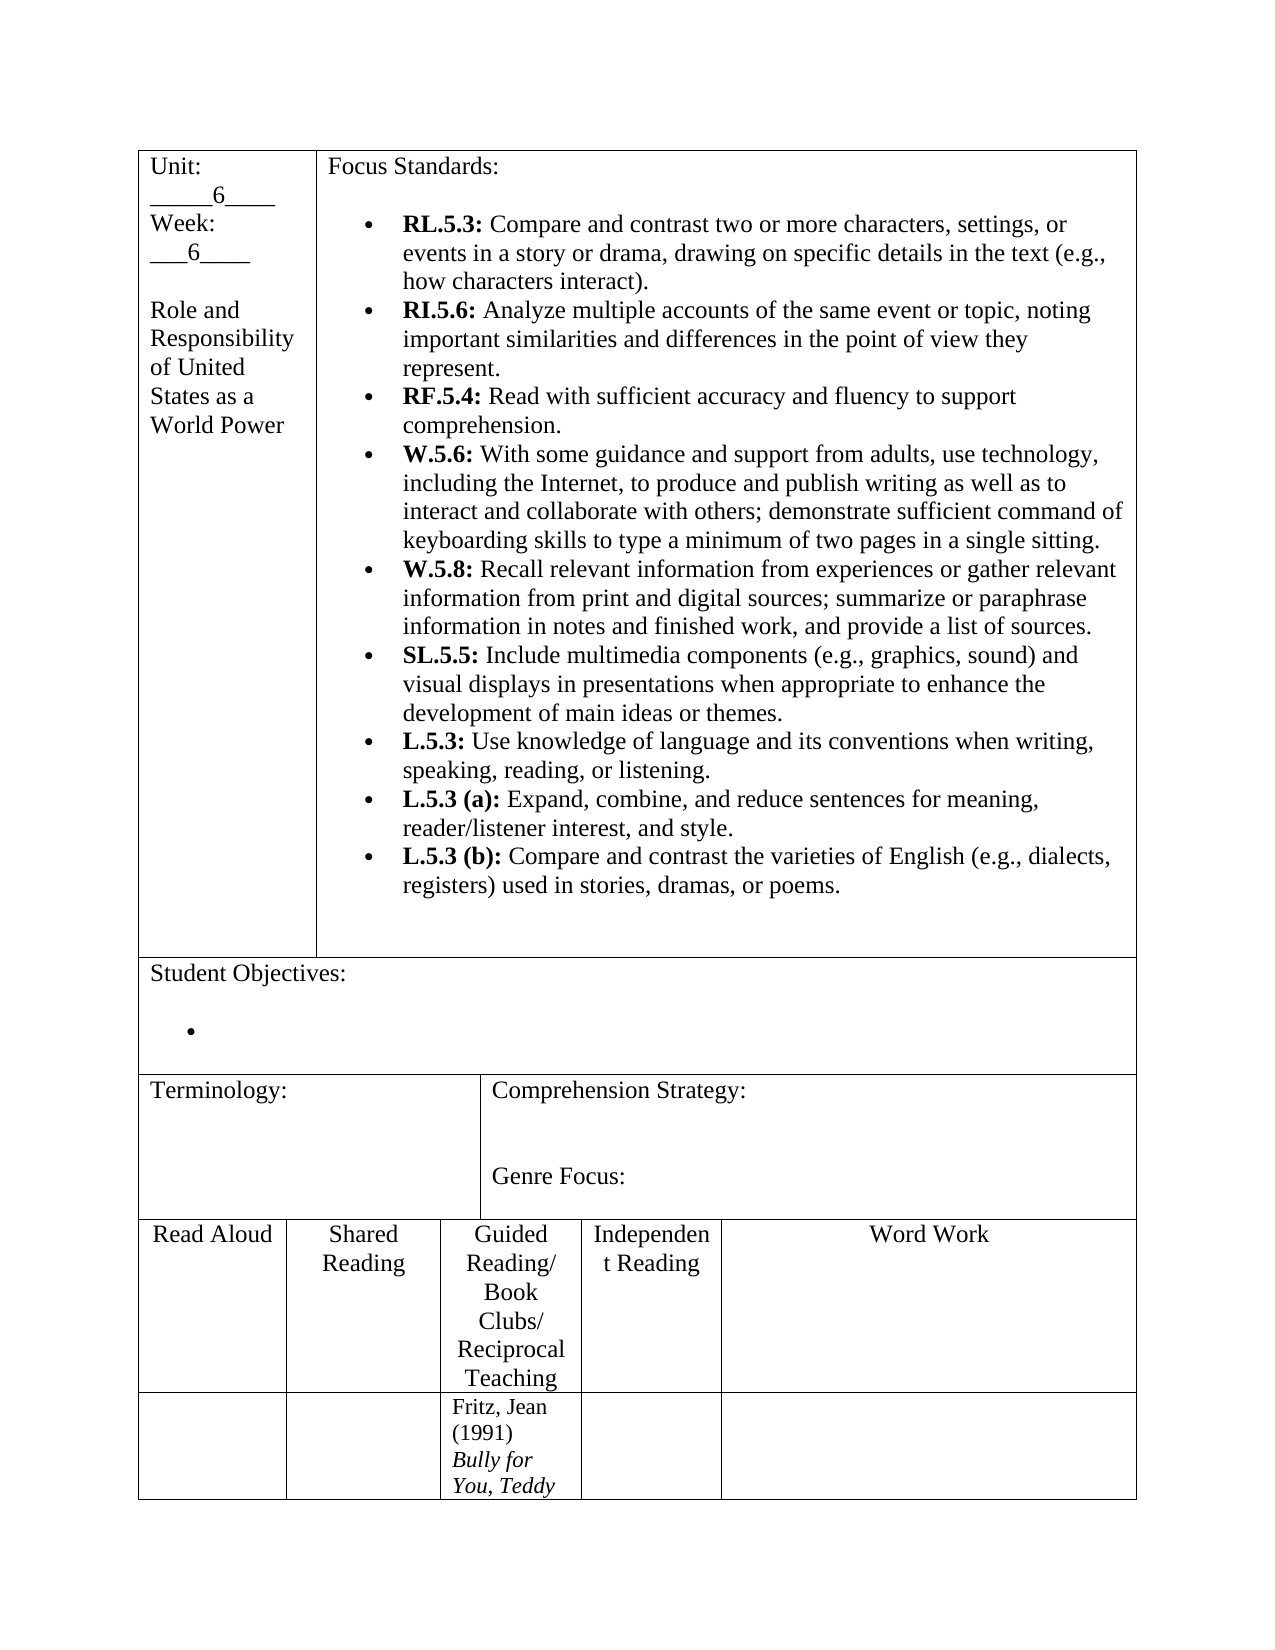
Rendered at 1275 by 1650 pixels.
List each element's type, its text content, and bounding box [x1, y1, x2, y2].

table_cell Terminology: [139, 1075, 480, 1218]
table_cell Student Objectives: [139, 958, 1136, 1074]
table_cell [139, 1393, 286, 1498]
table_cell Independent Reading [582, 1220, 721, 1392]
table_cell Guided Reading/ Book Clubs/ Reciprocal Teaching [441, 1220, 581, 1392]
table_cell Comprehension Strategy: Genre Focus: [481, 1075, 1136, 1218]
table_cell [441, 1393, 581, 1498]
table_cell [287, 1393, 440, 1498]
table_cell Shared Reading [287, 1220, 440, 1392]
table_header Unit: _____6____ Week: ___6____ Role and Responsibility of United States as a World Power [139, 151, 316, 957]
table_cell [722, 1393, 1136, 1498]
table_cell [582, 1393, 721, 1498]
table_header Focus Standards: RL.5.3: Compare and contrast two or more characters, settings, or events in a story or drama, drawing on specific details in the text (e.g., how characters interact). RI.5.6: Analyze multiple accounts of the same event or topic, noting important similarities and differences in the point of view they represent. RF.5.4: Read with sufficient accuracy and fluency to support comprehension. W.5.6: With some guidance and support from adults, use technology, including the Internet, to produce and publish writing as well as to interact and collaborate with others; demonstrate sufficient command of keyboarding skills to type a minimum of two pages in a single sitting. W.5.8: Recall relevant information from experiences or gather relevant information from print and digital sources; summarize or paraphrase information in notes and finished work, and provide a list of sources. SL.5.5: Include multimedia components (e.g., graphics, sound) and visual displays in presentations when appropriate to enhance the development of main ideas or themes. L.5.3: Use knowledge of language and its conventions when writing, speaking, reading, or listening. L.5.3 (a): Expand, combine, and reduce sentences for meaning, reader/listener interest, and style. L.5.3 (b): Compare and contrast the varieties of English (e.g., dialects, registers) used in stories, dramas, or poems. [317, 151, 1136, 957]
table_cell Word Work [722, 1220, 1136, 1392]
table_cell Read Aloud [139, 1220, 286, 1392]
